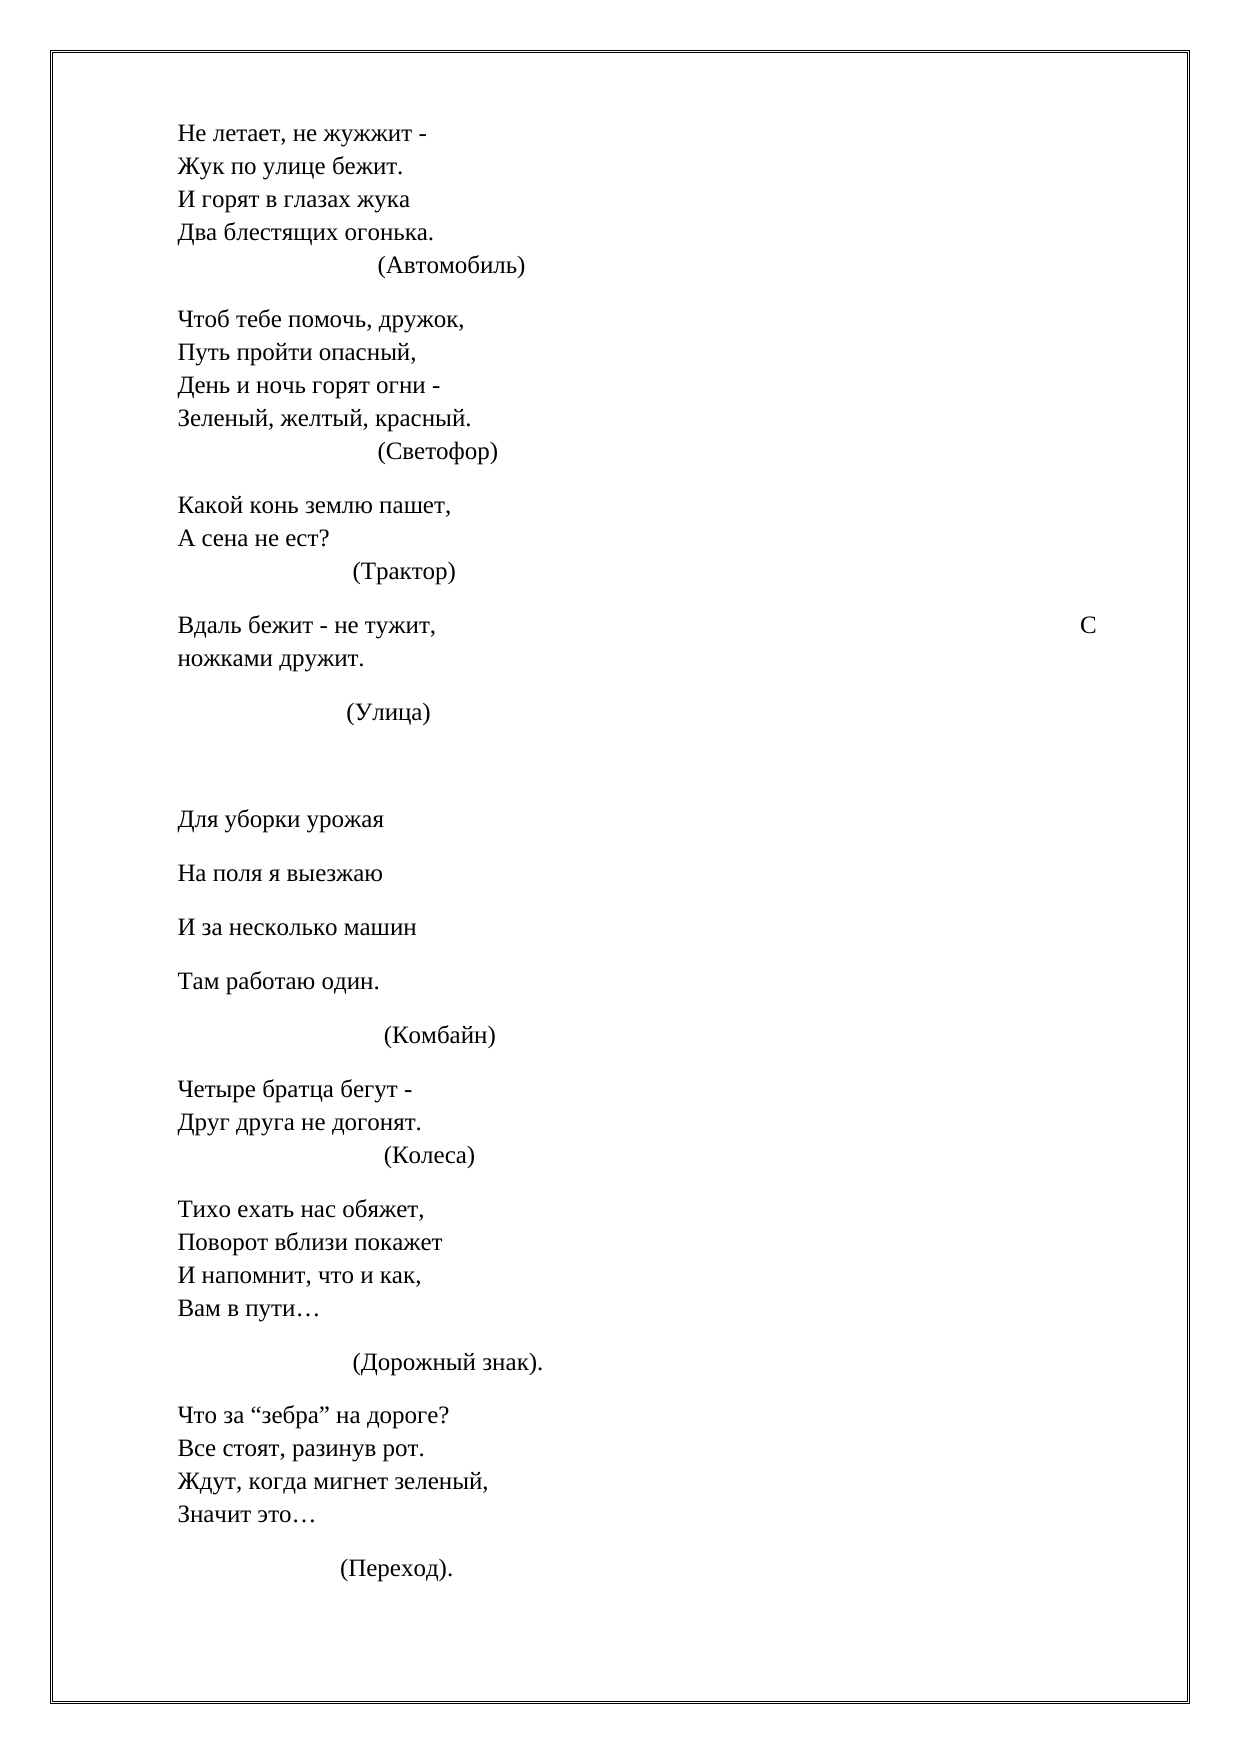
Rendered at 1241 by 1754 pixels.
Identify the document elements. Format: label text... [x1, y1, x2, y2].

text Четыре братца бегут - Друг друга не догонят. (Колеса) [177, 1074, 1152, 1168]
text Вдаль бежит - не тужит, С ножками дружит. [177, 610, 1152, 672]
text Там работаю один. [177, 966, 1152, 995]
text И за несколько машин [177, 912, 1152, 941]
text Что за “зебра” на дороге? Все стоят, разинув рот. Ждут, когда мигнет зеленый, Значит это… [177, 1400, 1152, 1528]
text Не летает, не жужжит - Жук по улице бежит. И горят в глазах жука Два блестящих огонька. (Автомобиль) [177, 118, 1152, 279]
text (Улица) [177, 697, 1152, 726]
text Для уборки урожая [177, 804, 1152, 833]
text Чтоб тебе помочь, дружок, Путь пройти опасный, День и ночь горят огни - Зеленый, желтый, красный. (Светофор) [177, 304, 1152, 465]
text Какой конь землю пашет, А сена не ест? (Трактор) [177, 490, 1152, 585]
text На поля я выезжаю [177, 858, 1152, 887]
text (Переход). [177, 1553, 1152, 1582]
text (Дорожный знак). [177, 1347, 1152, 1375]
text Тихо ехать нас обяжет, Поворот вблизи покажет И напомнит, что и как, Вам в пути… [177, 1194, 1152, 1321]
text (Комбайн) [177, 1020, 1152, 1049]
